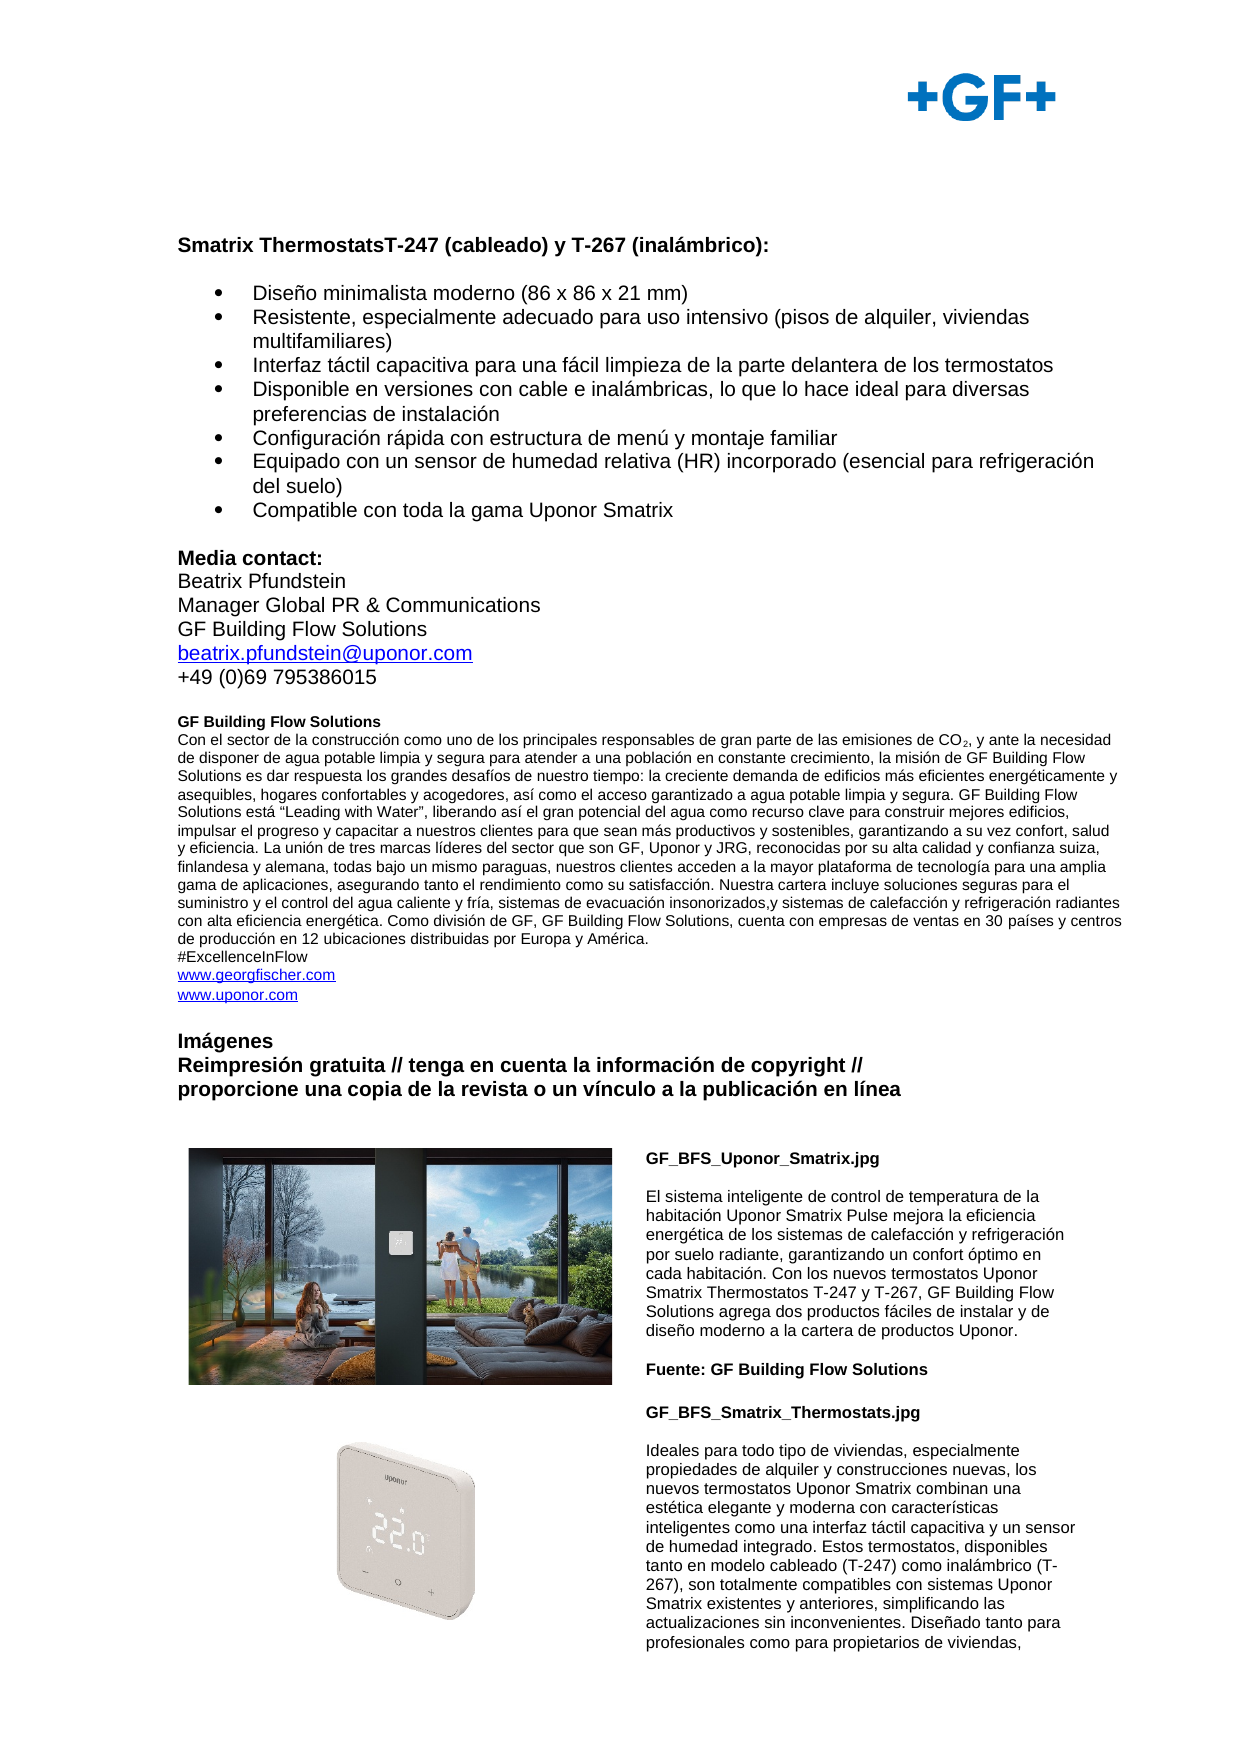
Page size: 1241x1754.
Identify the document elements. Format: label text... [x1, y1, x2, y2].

picture [336, 1442, 475, 1620]
text Imágenes [177, 1029, 1092, 1053]
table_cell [634, 1403, 1091, 1659]
table_header GF_BFS_Uponor_Smatrix.jpg El sistema inteligente de control de temperatura de la habitación Uponor Smatrix Pulse mejora la eficiencia energética de los sistemas de calefacción y refrigeración por suelo radiante, garantizando un confort óptimo en cada habitación. Con los nuevos termostatos Uponor Smatrix Thermostatos T-247 y T-267, GF Building Flow Solutions agrega dos productos fáciles de instalar y de diseño moderno a la cartera de productos Uponor. Fuente: GF Building Flow Solutions [634, 1149, 1091, 1402]
picture [907, 73, 1056, 121]
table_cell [177, 209, 1122, 1005]
table_cell [177, 1403, 634, 1659]
text Reimpresión gratuita // tenga en cuenta la información de copyright // [177, 1053, 1092, 1077]
picture [188, 1148, 613, 1385]
text proporcione una copia de la revista o un vínculo a la publicación en línea [177, 1077, 1092, 1101]
table_header [177, 1149, 634, 1402]
